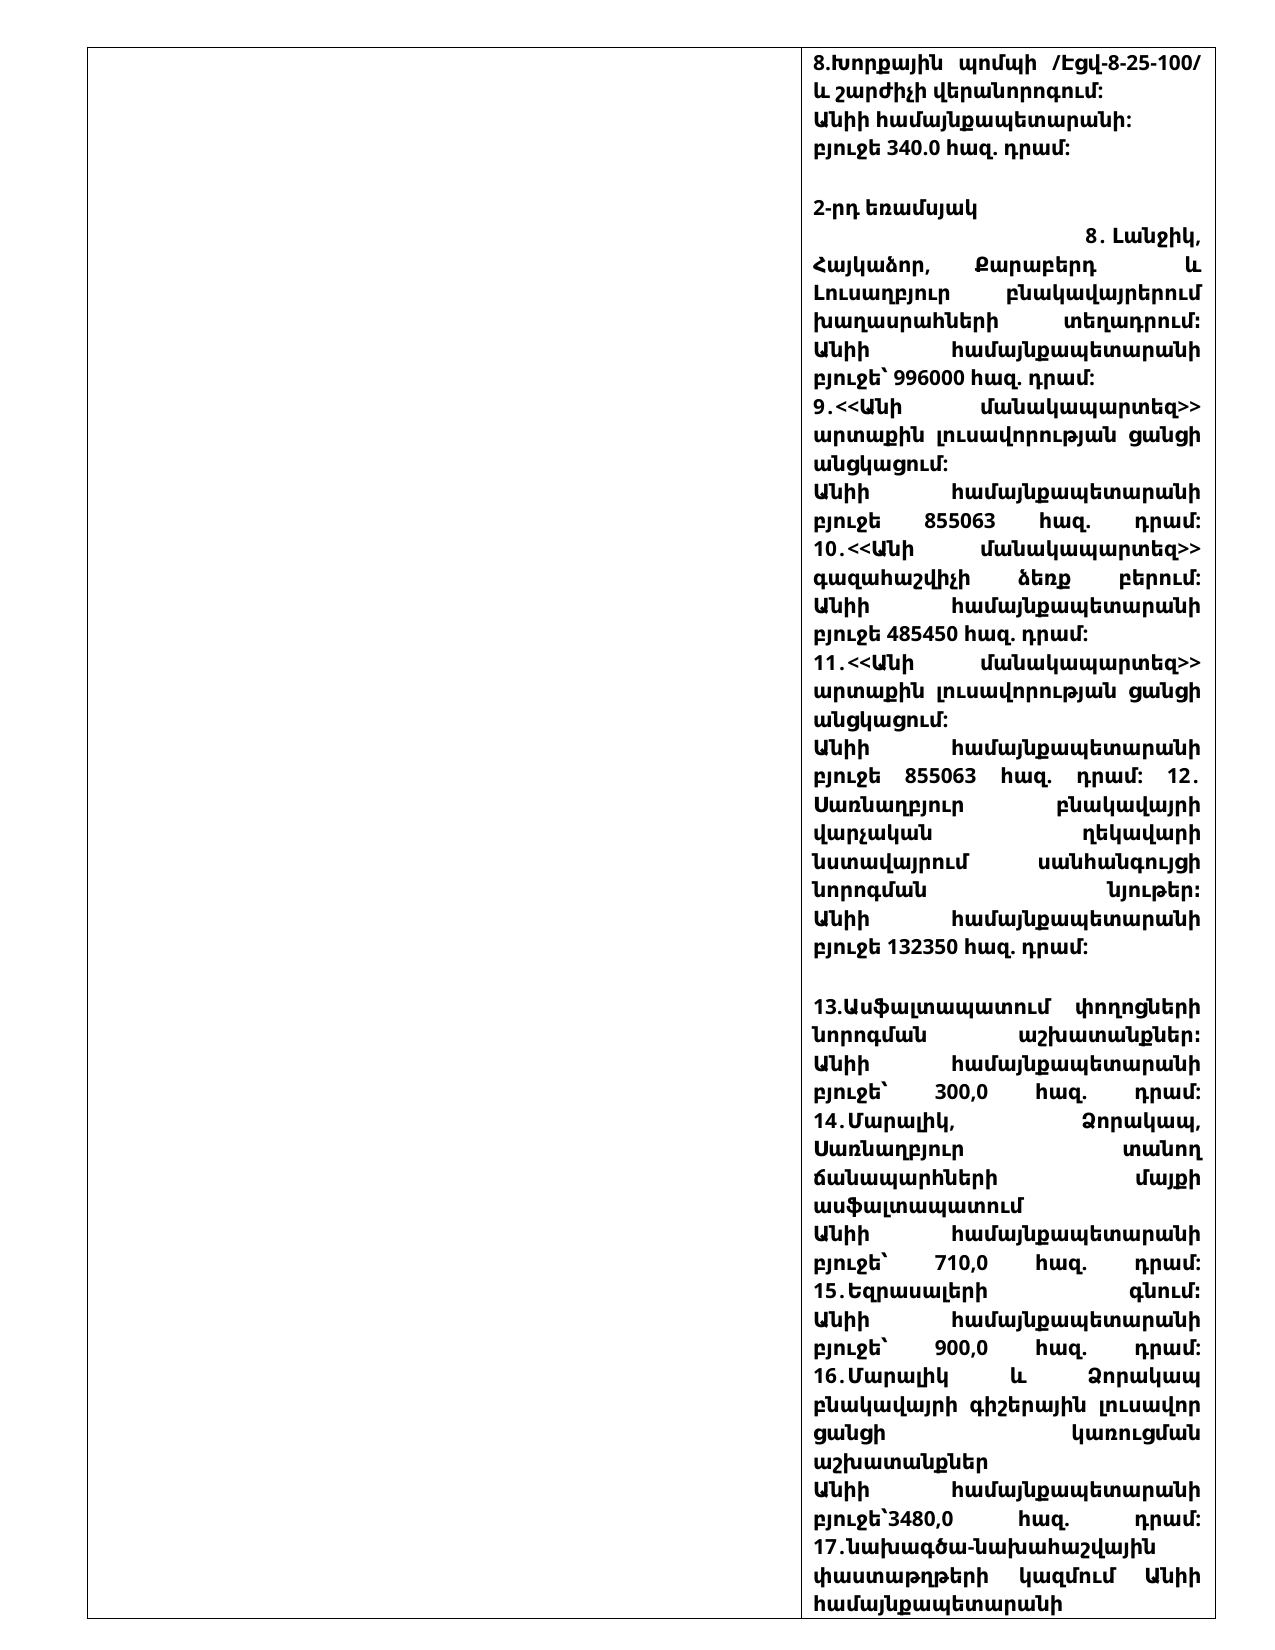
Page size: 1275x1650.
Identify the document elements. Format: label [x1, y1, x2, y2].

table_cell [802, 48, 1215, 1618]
table_cell [88, 48, 801, 1618]
